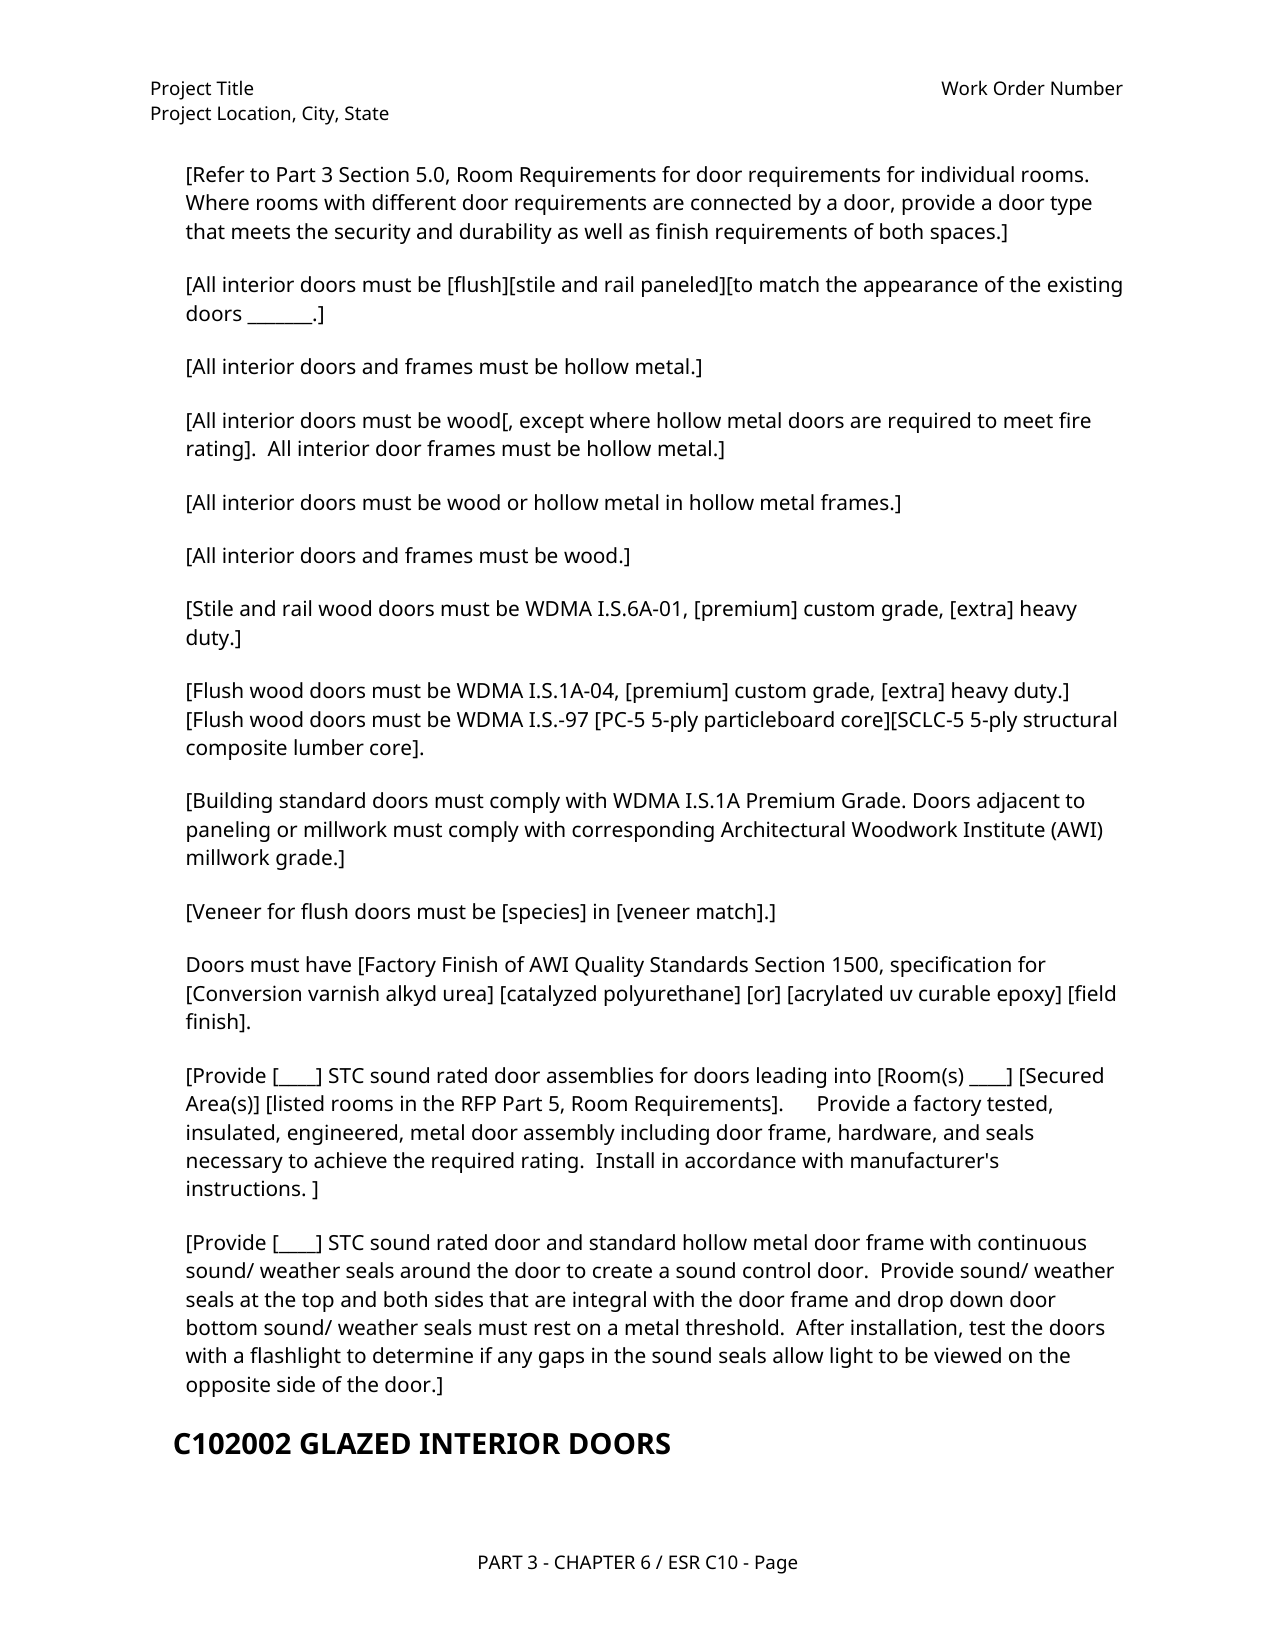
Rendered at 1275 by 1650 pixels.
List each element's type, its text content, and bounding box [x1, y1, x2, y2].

text [All interior doors must be wood[, except where hollow metal doors are required to meet fire rating]. All interior door frames must be hollow metal.] [185, 406, 1125, 463]
text C102002 GLAZED INTERIOR DOORS [150, 1423, 1125, 1463]
text [Flush wood doors must be WDMA I.S.1A-04, [premium] custom grade, [extra] heavy duty.] [Flush wood doors must be WDMA I.S.-97 [PC-5 5-ply particleboard core][SCLC-5 5-ply structural composite lumber core]. [185, 676, 1125, 762]
text [Refer to Part 3 Section 5.0, Room Requirements for door requirements for individual rooms. Where rooms with different door requirements are connected by a door, provide a door type that meets the security and durability as well as finish requirements of both spaces.] [185, 160, 1125, 245]
text [Building standard doors must comply with WDMA I.S.1A Premium Grade. Doors adjacent to paneling or millwork must comply with corresponding Architectural Woodwork Institute (AWI) millwork grade.] [185, 787, 1125, 872]
text [All interior doors and frames must be hollow metal.] [185, 352, 1125, 381]
text [Veneer for flush doors must be [species] in [veneer match].] [185, 897, 1125, 925]
text [Provide [____] STC sound rated door and standard hollow metal door frame with continuous sound/ weather seals around the door to create a sound control door. Provide sound/ weather seals at the top and both sides that are integral with the door frame and drop down door bottom sound/ weather seals must rest on a metal threshold. After installation, test the doors with a flashlight to determine if any gaps in the sound seals allow light to be viewed on the opposite side of the door.] [185, 1228, 1125, 1398]
text Doors must have [Factory Finish of AWI Quality Standards Section 1500, specification for [Conversion varnish alkyd urea] [catalyzed polyurethane] [or] [acrylated uv curable epoxy] [field finish]. [185, 950, 1125, 1036]
text [Stile and rail wood doors must be WDMA I.S.6A-01, [premium] custom grade, [extra] heavy duty.] [185, 594, 1125, 651]
text [All interior doors must be wood or hollow metal in hollow metal frames.] [185, 488, 1125, 516]
text [All interior doors and frames must be wood.] [185, 541, 1125, 569]
text [All interior doors must be [flush][stile and rail paneled][to match the appearance of the existing doors _______.] [185, 270, 1125, 327]
text [Provide [____] STC sound rated door assemblies for doors leading into [Room(s) ____] [Secured Area(s)] [listed rooms in the RFP Part 5, Room Requirements]. Provide a factory tested, insulated, engineered, metal door assembly including door frame, hardware, and seals necessary to achieve the required rating. Install in accordance with manufacturer's instructions. ] [185, 1061, 1125, 1203]
